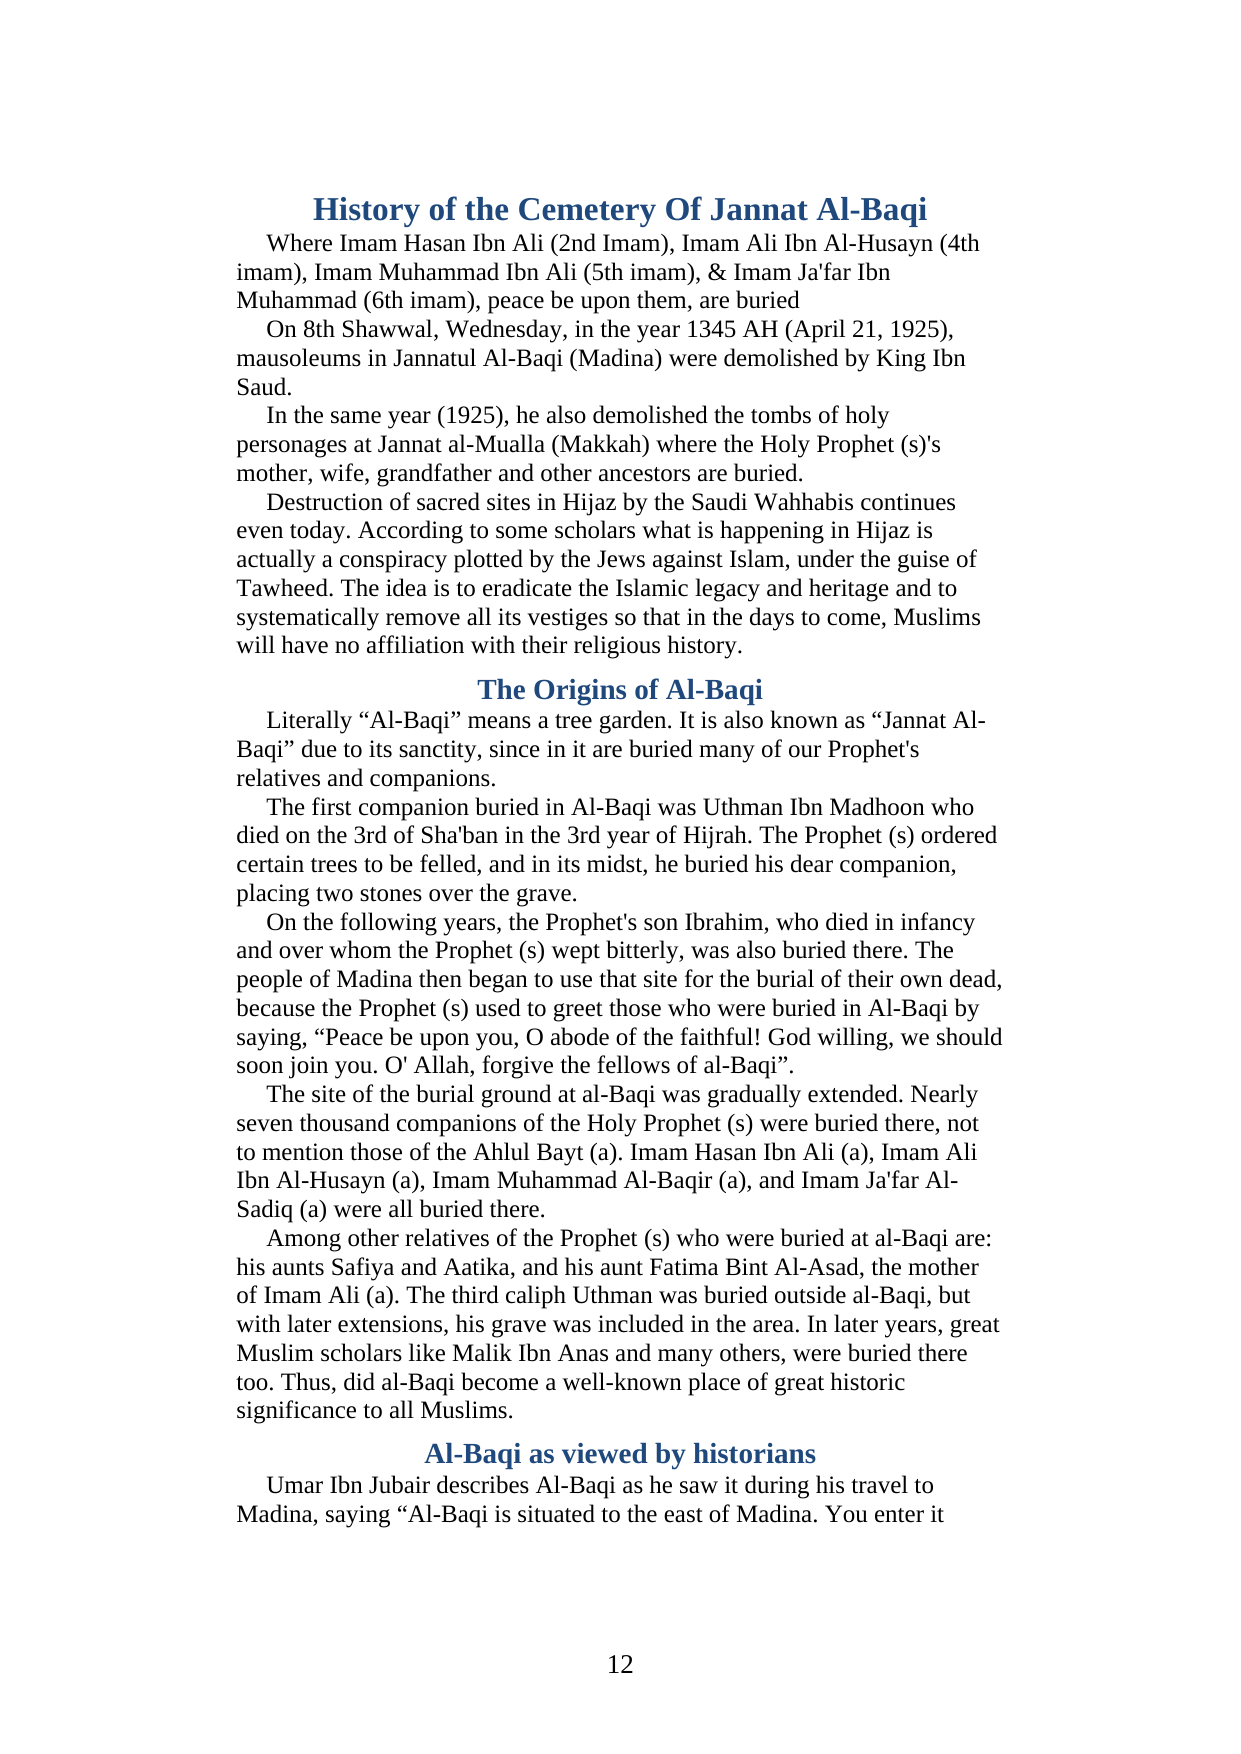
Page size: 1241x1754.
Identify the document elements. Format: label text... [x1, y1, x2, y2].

text The site of the burial ground at al-Baqi was gradually extended. Nearly seven thousand companions of the Holy Prophet (s) were buried there, not to mention those of the Ahlul Bayt (a). Imam Hasan Ibn Ali (a), Imam Ali Ibn Al-Husayn (a), Imam Muhammad Al-Baqir (a), and Imam Ja'far Al-Sadiq (a) were all buried there. [236, 1079, 1004, 1223]
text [236, 1470, 1004, 1528]
text On 8th Shawwal, Wednesday, in the year 1345 AH (April 21, 1925), mausoleums in Jannatul Al-Baqi (Madina) were demolished by King Ibn Saud. [236, 314, 1004, 401]
subtitle History of the Cemetery Of Jannat Al-Baqi [236, 190, 1004, 228]
text Where Imam Hasan Ibn Ali (2nd Imam), Imam Ali Ibn Al-Husayn (4th imam), Imam Muhammad Ibn Ali (5th imam), & Imam Ja'far Ibn Muhammad (6th imam), peace be upon them, are buried [236, 228, 1004, 314]
text Among other relatives of the Prophet (s) who were buried at al-Baqi are: his aunts Safiya and Aatika, and his aunt Fatima Bint Al-Asad, the mother of Imam Ali (a). The third caliph Uthman was buried outside al-Baqi, but with later extensions, his grave was included in the area. In later years, great Muslim scholars like Malik Ibn Anas and many others, were buried there too. Thus, did al-Baqi become a well-known place of great historic significance to all Muslims. [236, 1223, 1004, 1424]
text Literally “Al-Baqi” means a tree garden. It is also known as “Jannat Al-Baqi” due to its sanctity, since in it are buried many of our Prophet's relatives and companions. [236, 705, 1004, 792]
text On the following years, the Prophet's son Ibrahim, who died in infancy and over whom the Prophet (s) wept bitterly, was also buried there. The people of Madina then began to use that site for the burial of their own dead, because the Prophet (s) used to greet those who were buried in Al-Baqi by saying, “Peace be upon you, O abode of the faithful! God willing, we should soon join you. O' Allah, forgive the fellows of al-Baqi”. [236, 907, 1004, 1079]
subtitle Al-Baqi as viewed by historians [236, 1437, 1004, 1470]
text The first companion buried in Al-Baqi was Uthman Ibn Madhoon who died on the 3rd of Sha'ban in the 3rd year of Hijrah. The Prophet (s) ordered certain trees to be felled, and in its midst, he buried his dear companion, placing two stones over the grave. [236, 792, 1004, 907]
text In the same year (1925), he also demolished the tombs of holy personages at Jannat al-Mualla (Makkah) where the Holy Prophet (s)'s mother, wife, grandfather and other ancestors are buried. [236, 401, 1004, 487]
subtitle The Origins of Al-Baqi [236, 672, 1004, 705]
text Destruction of sacred sites in Hijaz by the Saudi Wahhabis continues even today. According to some scholars what is happening in Hijaz is actually a conspiracy plotted by the Jews against Islam, under the guise of Tawheed. The idea is to eradicate the Islamic legacy and heritage and to systematically remove all its vestiges so that in the days to come, Muslims will have no affiliation with their religious history. [236, 487, 1004, 659]
